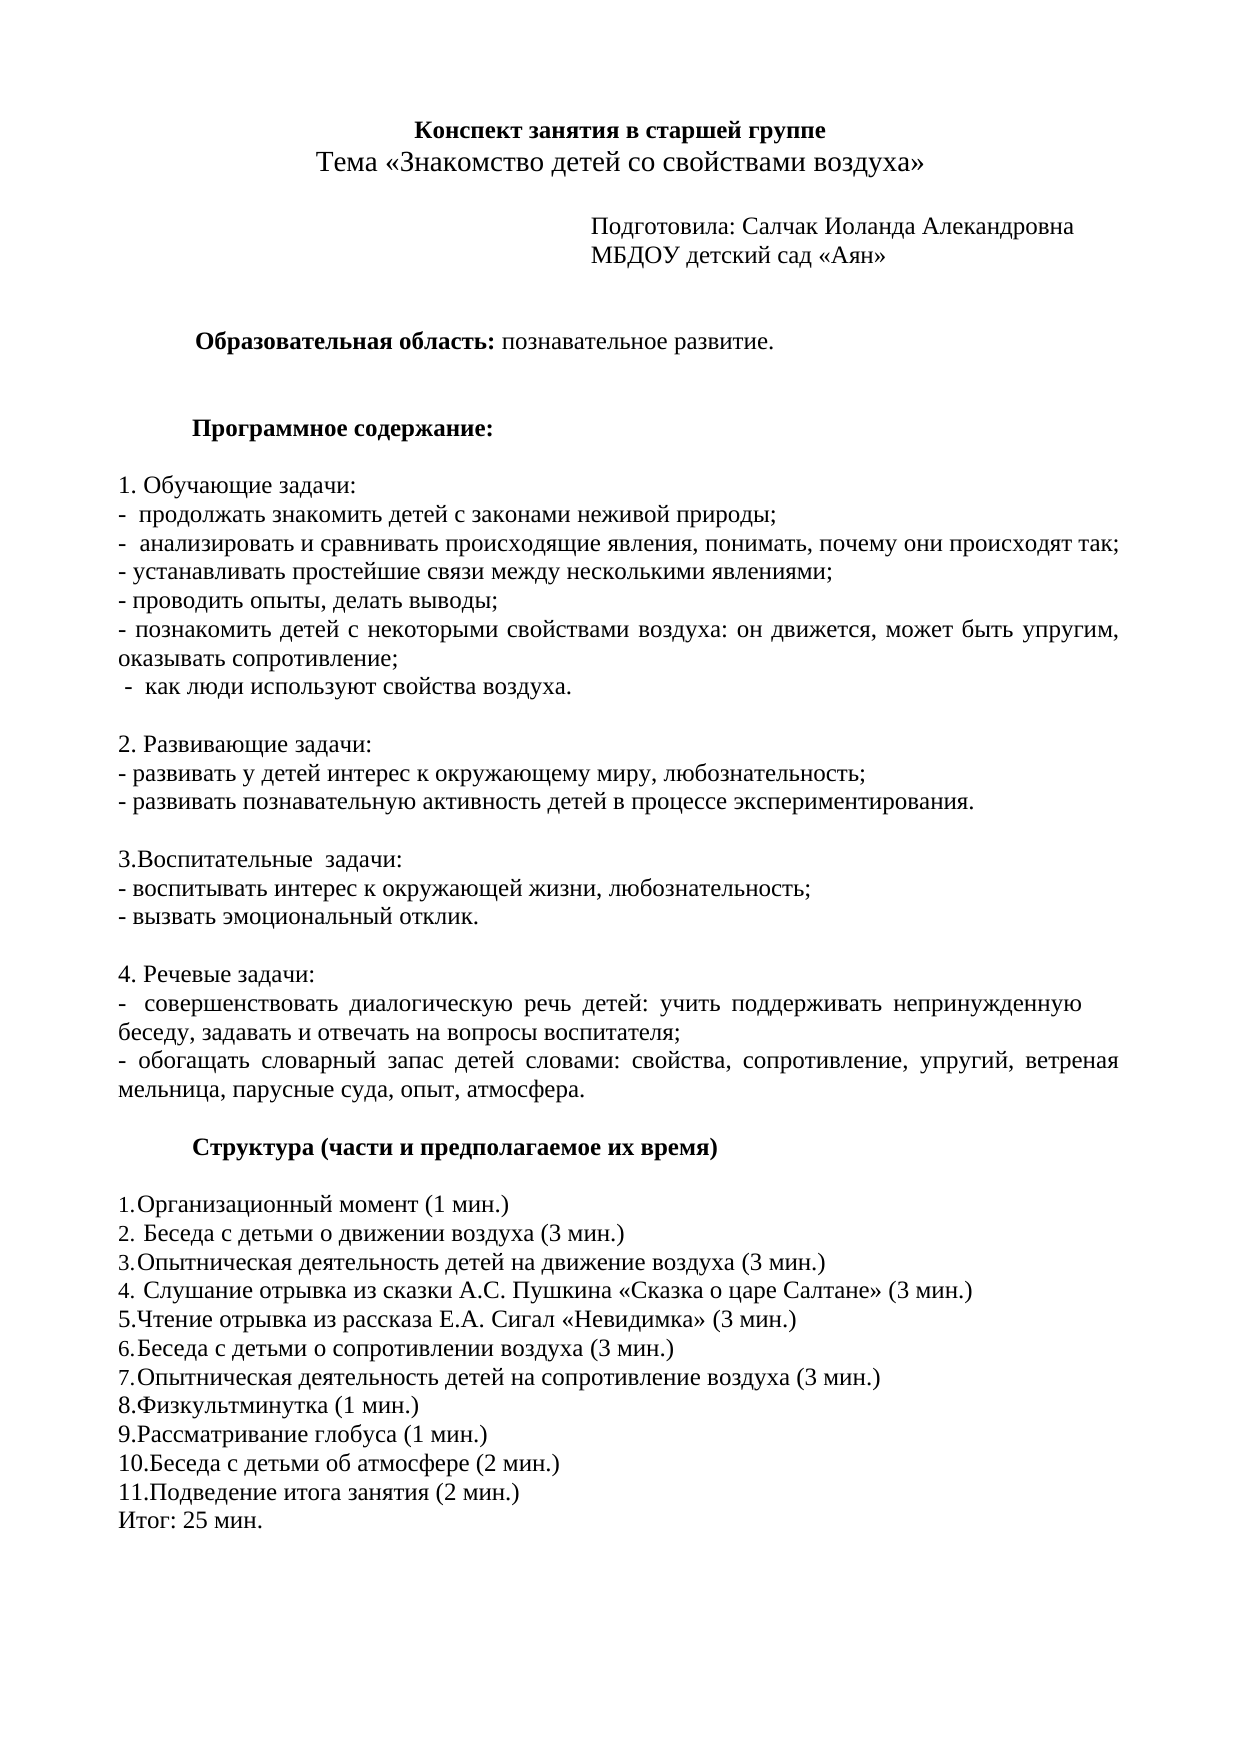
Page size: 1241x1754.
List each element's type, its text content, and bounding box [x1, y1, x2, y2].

list Беседа с детьми о сопротивлении воздуха (3 мин.) [118, 1333, 1134, 1362]
subtitle Структура (части и предполагаемое их время) [192, 1132, 1134, 1161]
subtitle Программное содержание: [192, 413, 1134, 442]
text Подготовила: Салчак Иоланда Алекандровна [591, 211, 1134, 240]
list познакомить детей с некоторыми свойствами воздуха: он движется, может быть упругим, оказывать сопротивление; [118, 614, 1122, 671]
list развивать у детей интерес к окружающему миру, любознательность; [118, 758, 1134, 786]
list Обучающие задачи: [118, 470, 1134, 499]
list Речевые задачи: [118, 959, 1134, 988]
text МБДОУ детский сад «Аян» [591, 240, 974, 269]
text 9.Рассматривание глобуса (1 мин.) 10.Беседа с детьми об атмосфере (2 мин.) 11.Подведение итога занятия (2 мин.) Итог: 25 мин. [118, 1419, 562, 1534]
list воспитывать интерес к окружающей жизни, любознательность; [118, 873, 1134, 901]
subtitle Конспект занятия в старшей группе [314, 116, 926, 144]
list развивать познавательную активность детей в процессе экспериментирования. [118, 786, 1134, 815]
list продолжать знакомить детей с законами неживой природы; [118, 499, 1134, 528]
list анализировать и сравнивать происходящие явления, понимать, почему они происходят так; [118, 528, 1134, 556]
list как люди используют свойства воздуха. [124, 671, 1134, 700]
list Организационный момент (1 мин.) [118, 1189, 1134, 1218]
list проводить опыты, делать выводы; [118, 585, 1134, 614]
title Тема «Знакомство детей со свойствами воздуха» [314, 144, 926, 178]
list Беседа с детьми о движении воздуха (3 мин.) [118, 1218, 1134, 1247]
list совершенствовать диалогическую речь детей: учить поддерживать непринужденную беседу, задавать и отвечать на вопросы воспитателя; [118, 988, 1121, 1045]
list Опытническая деятельность детей на сопротивление воздуха (3 мин.) 8.Физкультминутка (1 мин.) [118, 1362, 881, 1419]
text Образовательная область: познавательное развитие. [195, 326, 1134, 355]
list Воспитательные задачи: [118, 844, 1134, 873]
list Опытническая деятельность детей на движение воздуха (3 мин.) [118, 1247, 1134, 1276]
list Слушание отрывка из сказки А.С. Пушкина «Сказка о царе Салтане» (3 мин.) 5.Чтение отрывка из рассказа Е.А. Сигал «Невидимка» (3 мин.) [118, 1276, 973, 1333]
list устанавливать простейшие связи между несколькими явлениями; [118, 556, 1134, 585]
list обогащать словарный запас детей словами: свойства, сопротивление, упругий, ветреная мельница, парусные суда, опыт, атмосфера. [118, 1045, 1121, 1103]
list вызвать эмоциональный отклик. [118, 901, 1134, 930]
list Развивающие задачи: [118, 729, 1134, 758]
